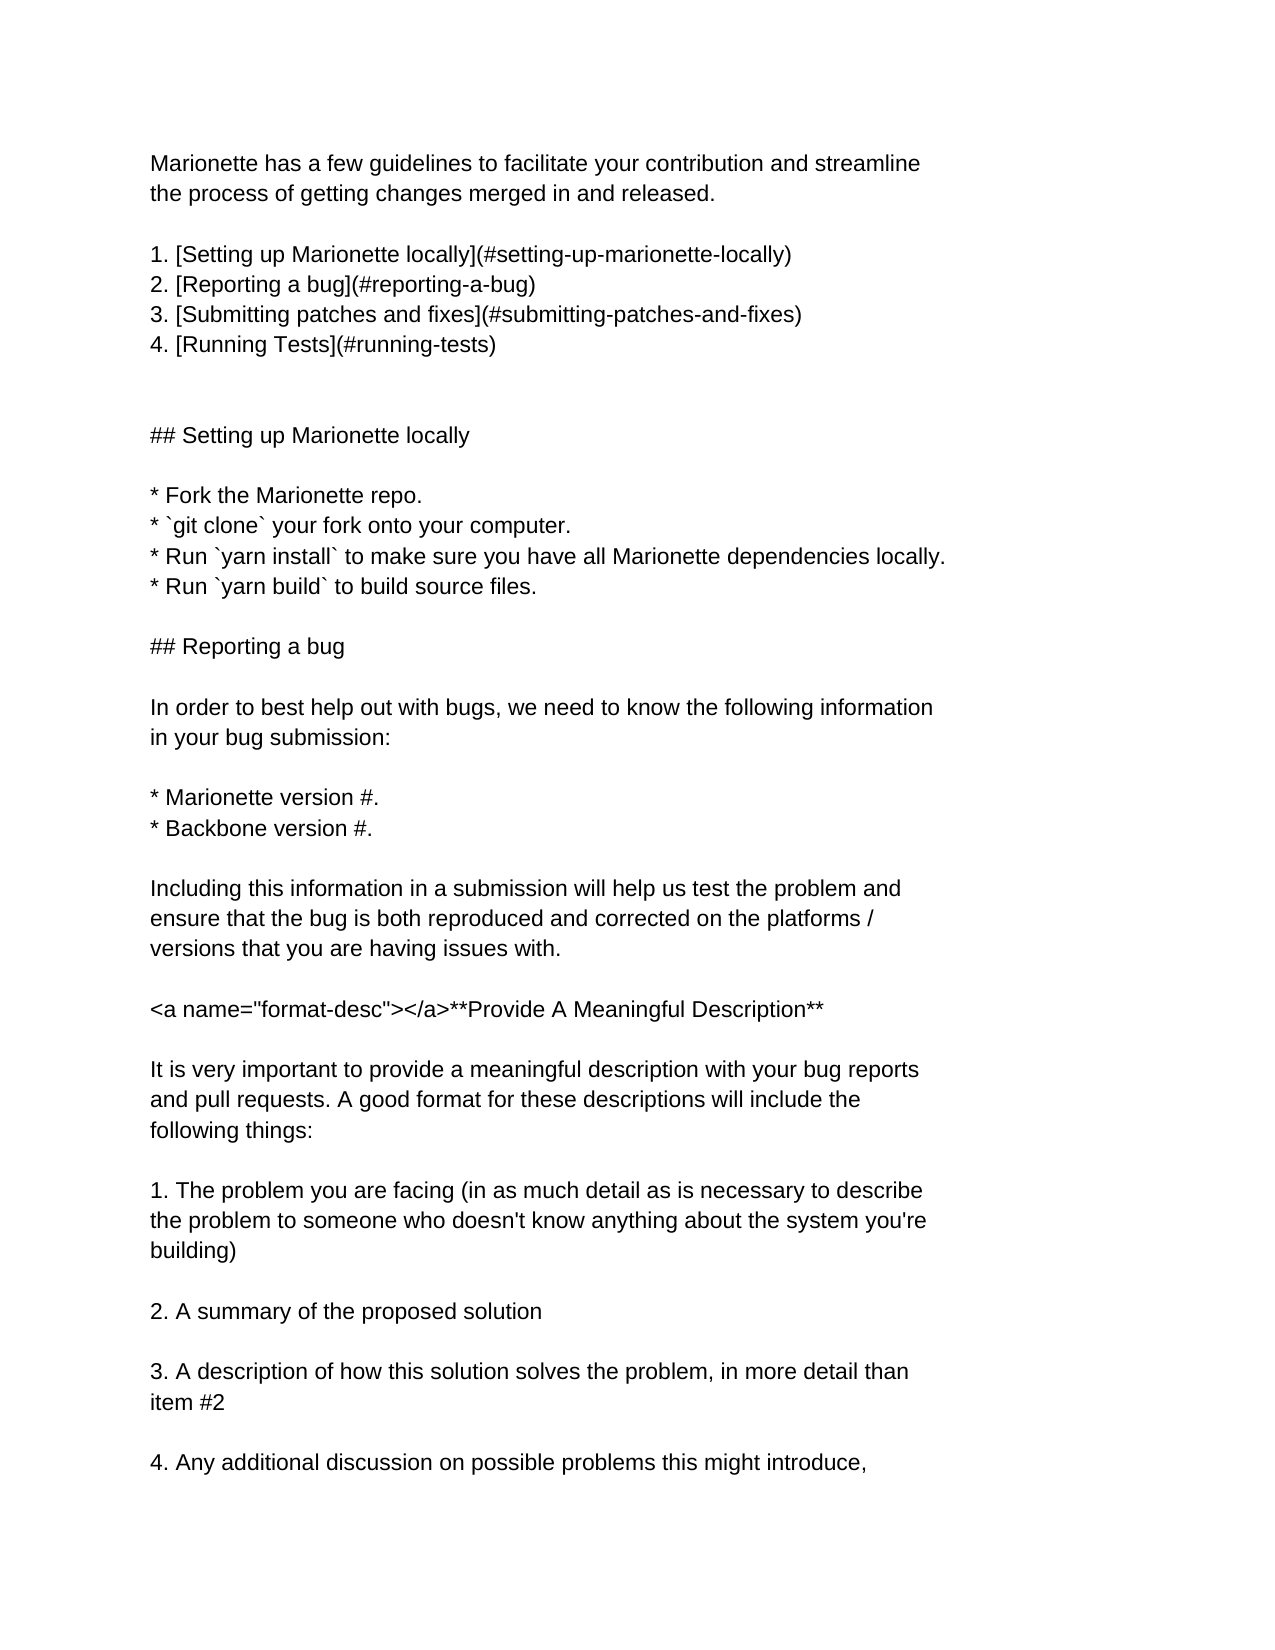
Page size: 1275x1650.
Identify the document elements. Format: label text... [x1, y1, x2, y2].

text 2. A summary of the proposed solution [150, 1298, 1125, 1324]
text item #2 [150, 1388, 1125, 1415]
text 4. Any additional discussion on possible problems this might introduce, [150, 1449, 1125, 1475]
text 1. [Setting up Marionette locally](#setting-up-marionette-locally) [150, 241, 1125, 267]
text 3. [Submitting patches and fixes](#submitting-patches-and-fixes) [150, 301, 1125, 327]
text ## Reporting a bug [150, 633, 1125, 660]
text <a name="format-desc"></a>**Provide A Meaningful Description** [150, 996, 1125, 1022]
text and pull requests. A good format for these descriptions will include the [150, 1086, 1125, 1113]
text * `git clone` your fork onto your computer. [150, 512, 1125, 539]
text 4. [Running Tests](#running-tests) [150, 331, 1125, 358]
text 2. [Reporting a bug](#reporting-a-bug) [150, 271, 1125, 297]
text following things: [150, 1117, 1125, 1143]
text versions that you are having issues with. [150, 935, 1125, 962]
text It is very important to provide a meaningful description with your bug reports [150, 1056, 1125, 1083]
text Marionette has a few guidelines to facilitate your contribution and streamline [150, 150, 1125, 176]
text * Marionette version #. [150, 784, 1125, 811]
text 3. A description of how this solution solves the problem, in more detail than [150, 1358, 1125, 1385]
text 1. The problem you are facing (in as much detail as is necessary to describe [150, 1177, 1125, 1203]
text building) [150, 1237, 1125, 1264]
text the process of getting changes merged in and released. [150, 180, 1125, 207]
text * Backbone version #. [150, 814, 1125, 841]
text ## Setting up Marionette locally [150, 422, 1125, 448]
text * Run `yarn install` to make sure you have all Marionette dependencies locally. [150, 543, 1125, 569]
text In order to best help out with bugs, we need to know the following information [150, 694, 1125, 720]
text in your bug submission: [150, 724, 1125, 750]
text Including this information in a submission will help us test the problem and [150, 875, 1125, 901]
text the problem to someone who doesn't know anything about the system you're [150, 1207, 1125, 1234]
text * Run `yarn build` to build source files. [150, 573, 1125, 599]
text ensure that the bug is both reproduced and corrected on the platforms / [150, 905, 1125, 932]
text * Fork the Marionette repo. [150, 482, 1125, 509]
